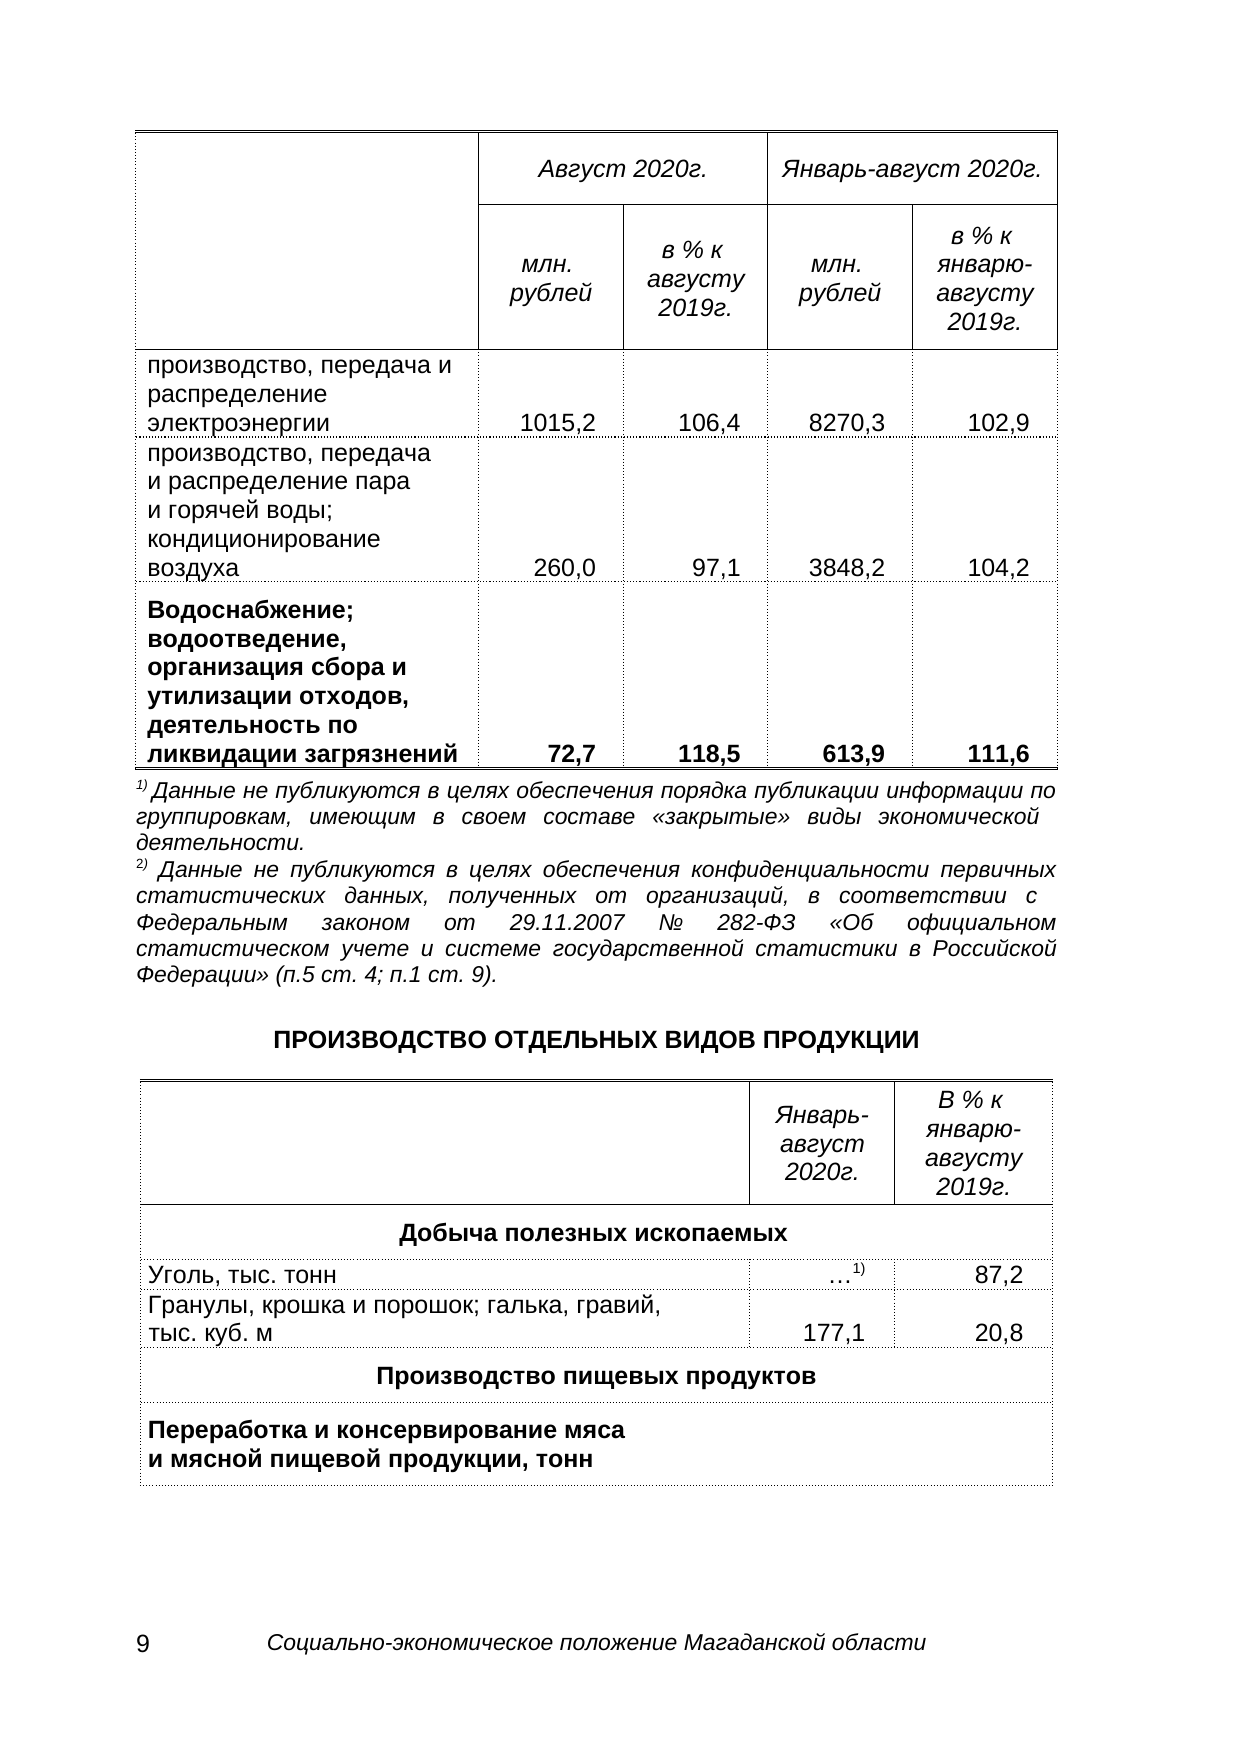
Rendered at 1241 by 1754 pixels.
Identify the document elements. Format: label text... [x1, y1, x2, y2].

table_cell 613,9 [768, 581, 912, 767]
table_cell 87,2 [895, 1259, 1052, 1288]
table_header [136, 133, 478, 349]
table_cell 72,7 [479, 581, 623, 767]
table_cell 3848,2 [768, 436, 912, 581]
table_cell 111,6 [913, 581, 1057, 767]
text 2) Данные не публикуются в целях обеспечения конфиденциальности первичных статистических данных, полученных от организаций, в соответствии с Федеральным законом от 29.11.2007 № 282-ФЗ «Об официальном статистическом учете и системе государственной статистики в Российской Федерации» (п.5 ст. 4; п.1 ст. 9). [136, 856, 1057, 987]
table_cell производство, передача и распределение электроэнергии [136, 350, 478, 436]
table_cell Уголь, тыс. тонн [140, 1259, 750, 1288]
table_cell …1) [750, 1259, 895, 1288]
table_cell Производство пищевых продуктов [140, 1347, 1052, 1402]
table_cell 8270,3 [768, 350, 912, 436]
table_cell 260,0 [479, 436, 623, 581]
table_cell Добыча полезных ископаемых [140, 1205, 1052, 1259]
table_cell 106,4 [623, 350, 768, 436]
table_cell Переработка и консервирование мяса и мясной пищевой продукции, тонн [140, 1402, 1052, 1485]
table_cell 177,1 [750, 1289, 895, 1347]
table_cell 97,1 [623, 436, 768, 581]
table_cell 20,8 [895, 1289, 1052, 1347]
table_header Август 2020г. [479, 133, 767, 204]
table_header [140, 1082, 749, 1204]
table_cell 1015,2 [479, 350, 623, 436]
table_cell 104,2 [913, 436, 1057, 581]
text 1) Данные не публикуются в целях обеспечения порядка публикации информации по группировкам, имеющим в своем составе «закрытые» виды экономической деятельности. [136, 777, 1057, 856]
table_cell в % к январю-августу 2019г. [913, 205, 1057, 349]
table_cell млн. рублей [479, 205, 623, 349]
table_header Январь-август 2020г. [750, 1082, 894, 1204]
table_cell Гранулы, крошка и порошок; галька, гравий, тыс. куб. м [140, 1289, 750, 1347]
table_header Январь-август 2020г. [768, 133, 1057, 204]
table_cell производство, передача и распределение пара и горячей воды; кондиционирование воздуха [136, 436, 478, 581]
text производствО отдельных видов продукции [136, 1025, 1057, 1054]
table_cell в % к августу 2019г. [624, 205, 767, 349]
table_cell млн. рублей [768, 205, 912, 349]
table_cell 102,9 [913, 350, 1057, 436]
table_cell Водоснабжение; водоотведение, организация сбора и утилизации отходов, деятельность по ликвидации загрязнений [136, 581, 478, 767]
table_cell 118,5 [623, 581, 768, 767]
table_header В % к январю-августу 2019г. [895, 1082, 1052, 1204]
